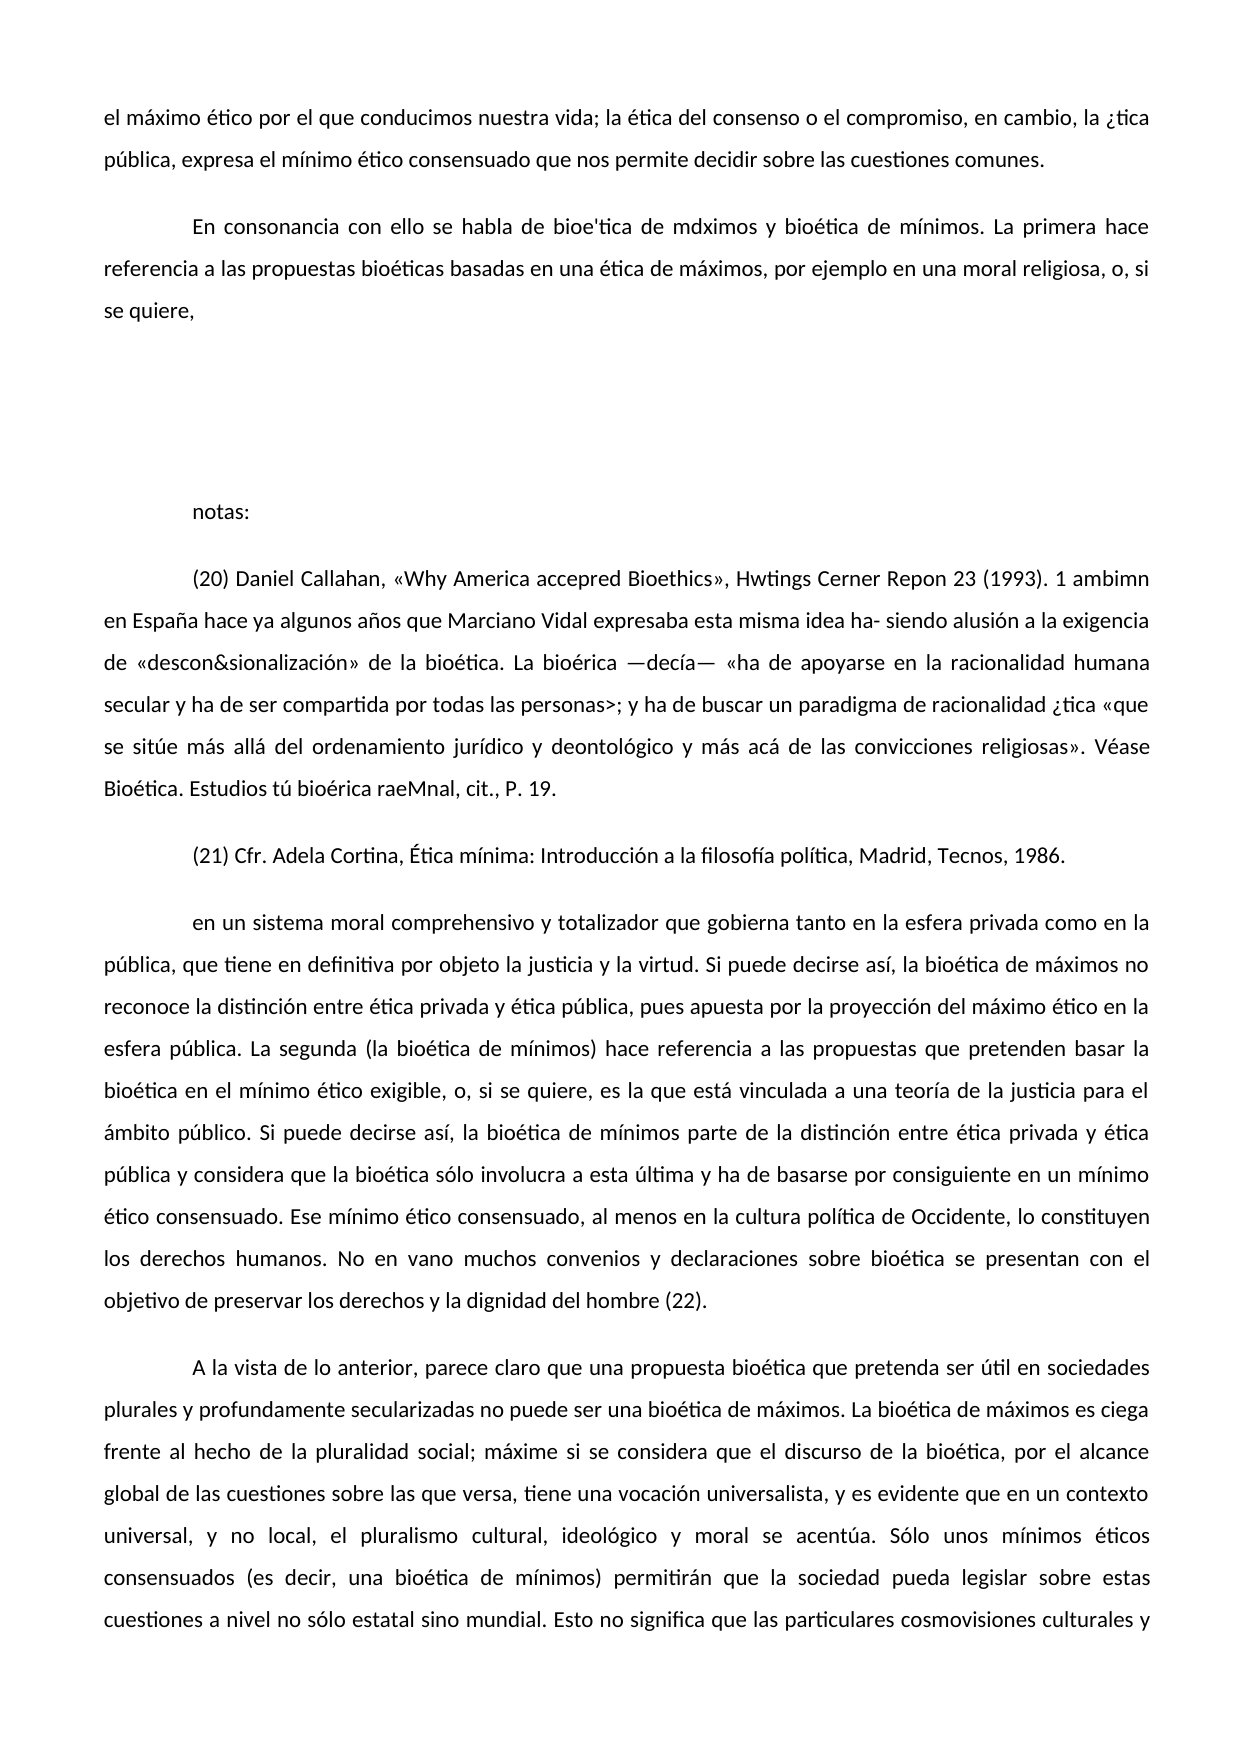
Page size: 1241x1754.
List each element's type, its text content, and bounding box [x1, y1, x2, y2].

text (20) Daniel Callahan, «Why America accepred Bioethics», Hwtings Cerner Repon 23 (1993). 1 ambimn en España hace ya algunos años que Marciano Vidal expresaba esta misma idea ha- siendo alusión a la exigencia de «descon&sionalización» de la bioética. La bioérica —decía— «ha de apoyarse en la racionalidad humana secular y ha de ser compartida por todas las personas>; y ha de buscar un paradigma de racionalidad ¿tica «que se sitúe más allá del ordenamiento jurídico y deontológico y más acá de las convicciones religiosas». Véase Bioética. Estudios tú bioérica raeMnal, cit., P. 19. [103, 564, 1152, 802]
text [103, 1353, 1152, 1633]
text (21) Cfr. Adela Cortina, Ética mínima: Introducción a la filosofía política, Madrid, Tecnos, 1986. [103, 841, 1152, 869]
text notas: [103, 497, 1152, 525]
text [103, 103, 1152, 173]
text En consonancia con ello se habla de bioe'tica de mdximos y bioética de mínimos. La primera hace referencia a las propuestas bioéticas basadas en una ética de máximos, por ejemplo en una moral religiosa, o, si se quiere, [103, 212, 1152, 324]
text en un sistema moral comprehensivo y totalizador que gobierna tanto en la esfera privada como en la pública, que tiene en definitiva por objeto la justicia y la virtud. Si puede decirse así, la bioética de máximos no reconoce la distinción entre ética privada y ética pública, pues apuesta por la proyección del máximo ético en la esfera pública. La segunda (la bioética de mínimos) hace referencia a las propuestas que pretenden basar la bioética en el mínimo ético exigible, o, si se quiere, es la que está vinculada a una teoría de la justicia para el ámbito público. Si puede decirse así, la bioética de mínimos parte de la distinción entre ética privada y ética pública y considera que la bioética sólo involucra a esta última y ha de basarse por consiguiente en un mínimo ético consensuado. Ese mínimo ético consensuado, al menos en la cultura política de Occidente, lo constituyen los derechos humanos. No en vano muchos convenios y declaraciones sobre bioética se presentan con el objetivo de preservar los derechos y la dignidad del hombre (22). [103, 908, 1152, 1314]
